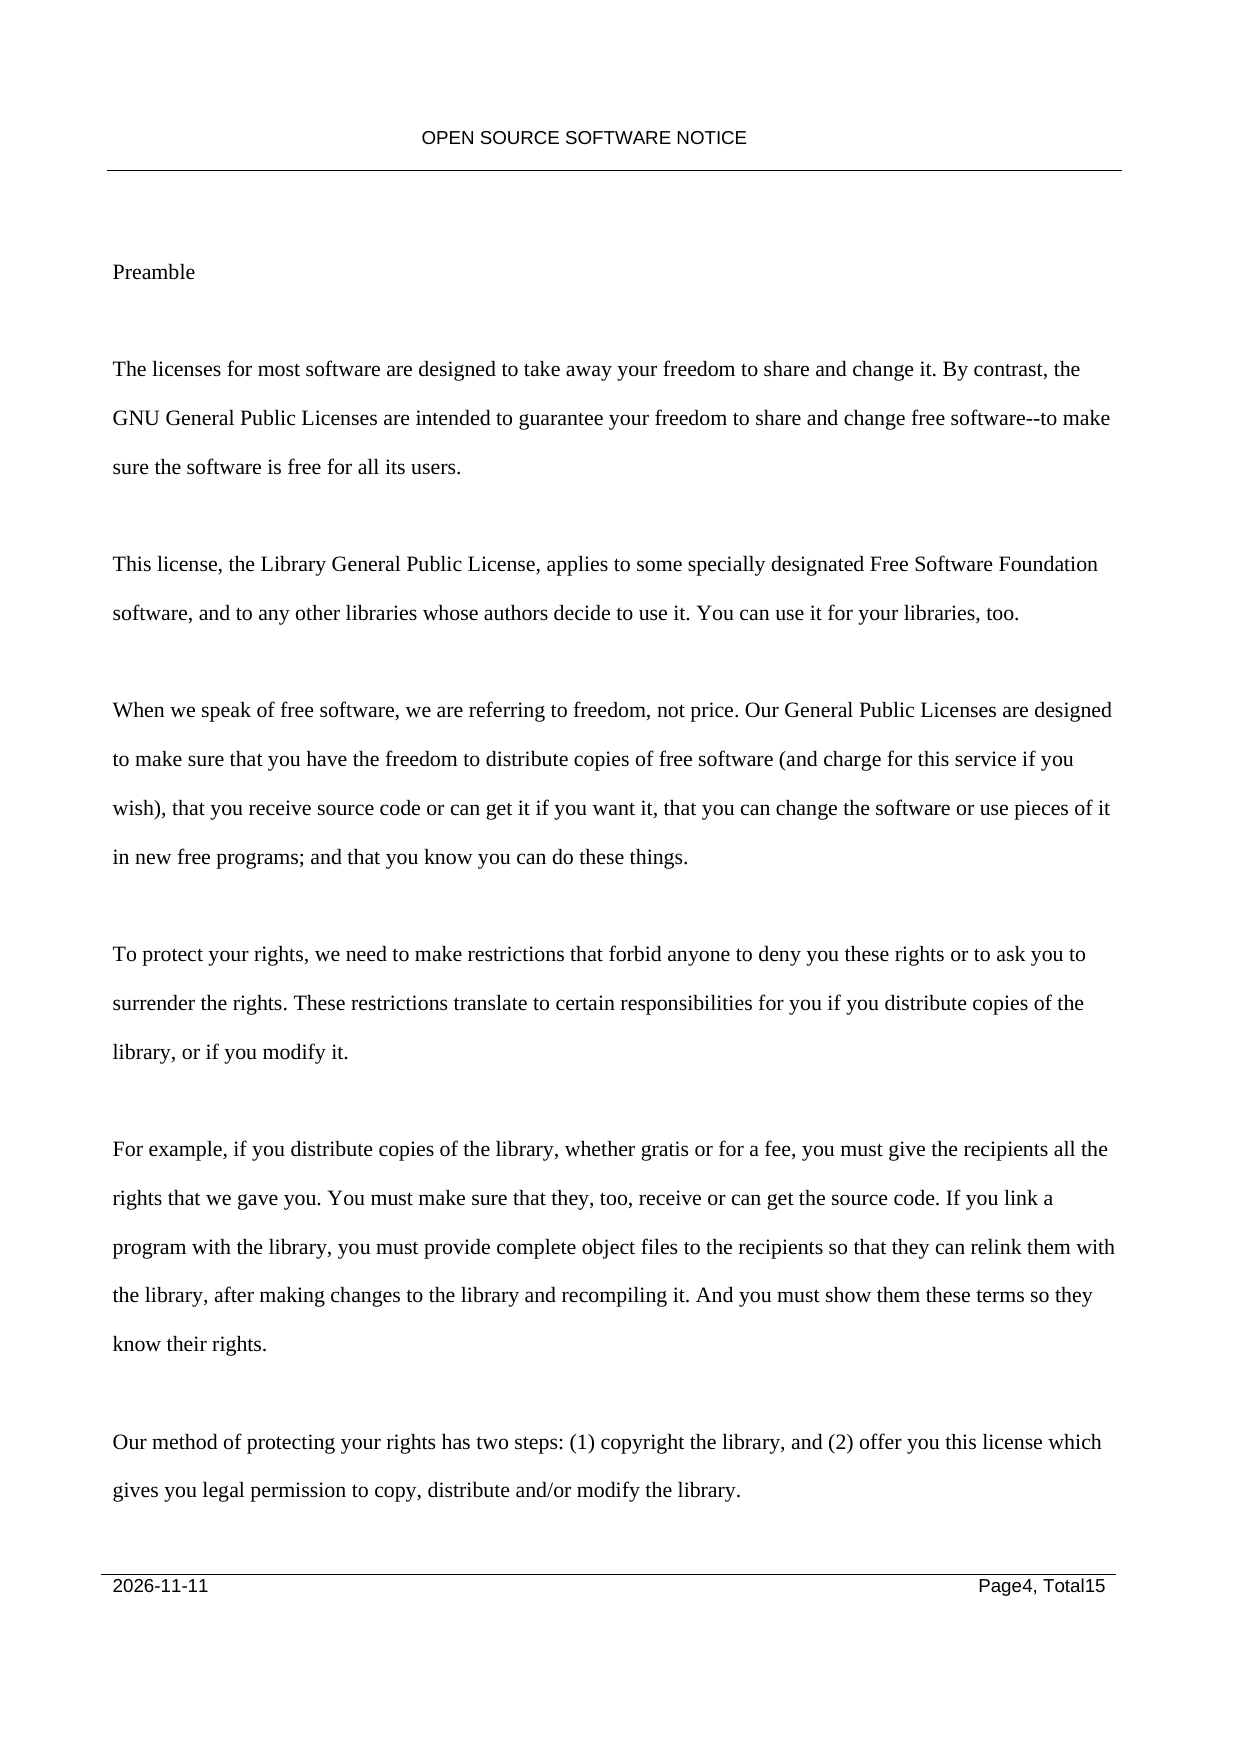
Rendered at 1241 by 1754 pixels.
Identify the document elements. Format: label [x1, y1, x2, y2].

text [112, 206, 1128, 1506]
